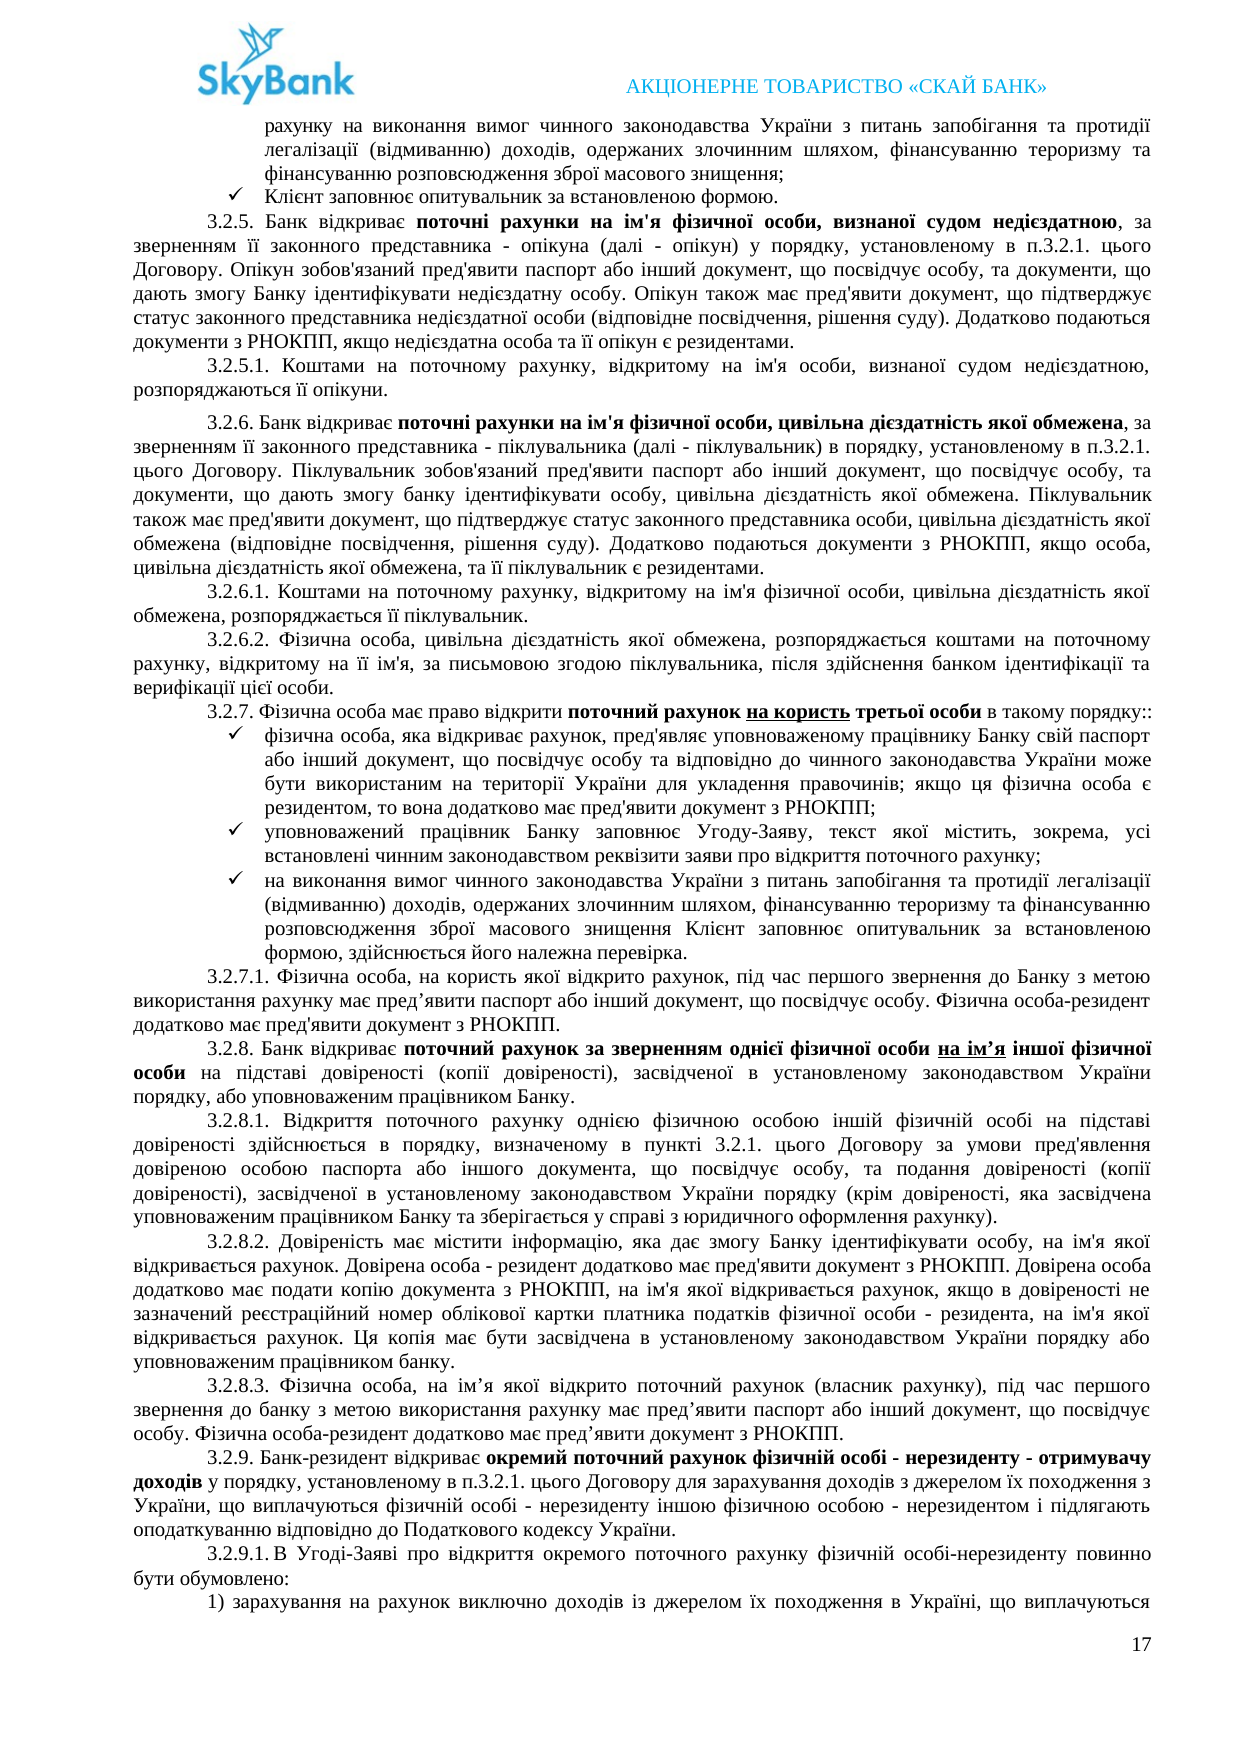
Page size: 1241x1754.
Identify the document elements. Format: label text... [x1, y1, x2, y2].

list Фізична особа має право відкрити поточний рахунок на користь третьої особи в такому порядку:: [207, 699, 1196, 723]
picture [807, 82, 814, 91]
list Банк відкриває поточні рахунки на ім'я фізичної особи, цивільна дієздатність якої обмежена, за зверненням її законного представника - піклувальника (далі - піклувальник) в порядку, установленому в п.3.2.1. цього Договору. Піклувальник зобов'язаний пред'явити паспорт або інший документ, що посвідчує особу, та документи, що дають змогу банку ідентифікувати особу, цивільна дієздатність якої обмежена. Піклувальник також має пред'явити документ, що підтверджує статус законного представника особи, цивільна дієздатність якої обмежена (відповідне посвідчення, рішення суду). Додатково подаються документи з РНОКПП, якщо особа, цивільна дієздатність якої обмежена, та її піклувальник є резидентами. [133, 410, 1152, 579]
list Банк відкриває поточні рахунки на ім'я фізичної особи, визнаної судом недієздатною, за зверненням її законного представника - опікуна (далі - опікун) у порядку, установленому в п.3.2.1. цього Договору. Опікун зобов'язаний пред'явити паспорт або інший документ, що посвідчує особу, та документи, що дають змогу Банку ідентифікувати недієздатну особу. Опікун також має пред'явити документ, що підтверджує статус законного представника недієздатної особи (відповідне посвідчення, рішення суду). Додатково подаються документи з РНОКПП, якщо недієздатна особа та її опікун є резидентами. [133, 209, 1152, 353]
list Довіреність має містити інформацію, яка дає змогу Банку ідентифікувати особу, на ім'я якої відкривається рахунок. Довірена особа - резидент додатково має пред'явити документ з РНОКПП. Довірена особа додатково має подати копію документа з РНОКПП, на ім'я якої відкривається рахунок, якщо в довіреності не зазначений реєстраційний номер облікової картки платника податків фізичної особи - резидента, на ім'я якої відкривається рахунок. Ця копія має бути засвідчена в установленому законодавством України порядку або уповноваженим працівником банку. [133, 1228, 1151, 1373]
list Коштами на поточному рахунку, відкритому на ім'я фізичної особи, цивільна дієздатність якої обмежена, розпоряджається її піклувальник. [133, 579, 1151, 627]
list Банк-резидент відкриває окремий поточний рахунок фізичній особі - нерезиденту - отримувачу доходів у порядку, установленому в п.3.2.1. цього Договору для зарахування доходів з джерелом їх походження з України, що виплачуються фізичній особі - нерезиденту іншою фізичною особою - нерезидентом і підлягають оподаткуванню відповідно до Податкового кодексу України. [133, 1445, 1152, 1541]
list Фізична особа, цивільна дієздатність якої обмежена, розпоряджається коштами на поточному рахунку, відкритому на її ім'я, за письмовою згодою піклувальника, після здійснення банком ідентифікації та верифікації цієї особи. [133, 627, 1151, 699]
list Банк відкриває поточний рахунок за зверненням однієї фізичної особи на ім’я іншої фізичної особи на підставі довіреності (копії довіреності), засвідченої в установленому законодавством України порядку, або уповноваженим працівником Банку. [133, 1036, 1152, 1108]
list Фізична особа, на ім’я якої відкрито поточний рахунок (власник рахунку), під час першого звернення до банку з метою використання рахунку має пред’явити паспорт або інший документ, що посвідчує особу. Фізична особа-резидент додатково має пред’явити документ з РНОКПП. [133, 1373, 1151, 1445]
list Фізична особа, на користь якої відкрито рахунок, під час першого звернення до Банку з метою використання рахунку має пред’явити паспорт або інший документ, що посвідчує особу. Фізична особа-резидент додатково має пред'явити документ з РНОКПП. [133, 964, 1152, 1036]
list фізична особа, яка відкриває рахунок, пред'являє уповноваженому працівнику Банку свій паспорт або інший документ, що посвідчує особу та відповідно до чинного законодавства України може бути використаним на території України для укладення правочинів; якщо ця фізична особа є резидентом, то вона додатково має пред'явити документ з РНОКПП; [227, 723, 1151, 819]
list В Угоді-Заяві про відкриття окремого поточного рахунку фізичній особі-нерезиденту повинно бути обумовлено: [133, 1541, 1152, 1589]
picture [627, 82, 634, 91]
list уповноважений працівник Банку заповнює Угоду-Заяву, текст якої містить, зокрема, усі встановлені чинним законодавством реквізити заяви про відкриття поточного рахунку; [227, 819, 1151, 867]
list Відкриття поточного рахунку однією фізичною особою іншій фізичній особі на підставі довіреності здійснюється в порядку, визначеному в пункті 3.2.1. цього Договору за умови пред'явлення довіреною особою паспорта або іншого документа, що посвідчує особу, та подання довіреності (копії довіреності), засвідченої в установленому законодавством України порядку (крім довіреності, яка засвідчена уповноваженим працівником Банку та зберігається у справі з юридичного оформлення рахунку). [133, 1108, 1152, 1228]
picture [197, 21, 357, 106]
list Клієнт заповнює опитувальник за встановленою формою. [227, 185, 1196, 209]
list на виконання вимог чинного законодавства України з питань запобігання та протидії легалізації (відмиванню) доходів, одержаних злочинним шляхом, фінансуванню тероризму та фінансуванню розповсюдження зброї масового знищення Клієнт заповнює опитувальник за встановленою формою, здійснюється його належна перевірка. [227, 868, 1151, 964]
list Коштами на поточному рахунку, відкритому на ім'я особи, визнаної судом недієздатною, розпоряджаються її опікуни. [133, 353, 1151, 401]
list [227, 112, 1152, 185]
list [133, 1589, 1151, 1613]
